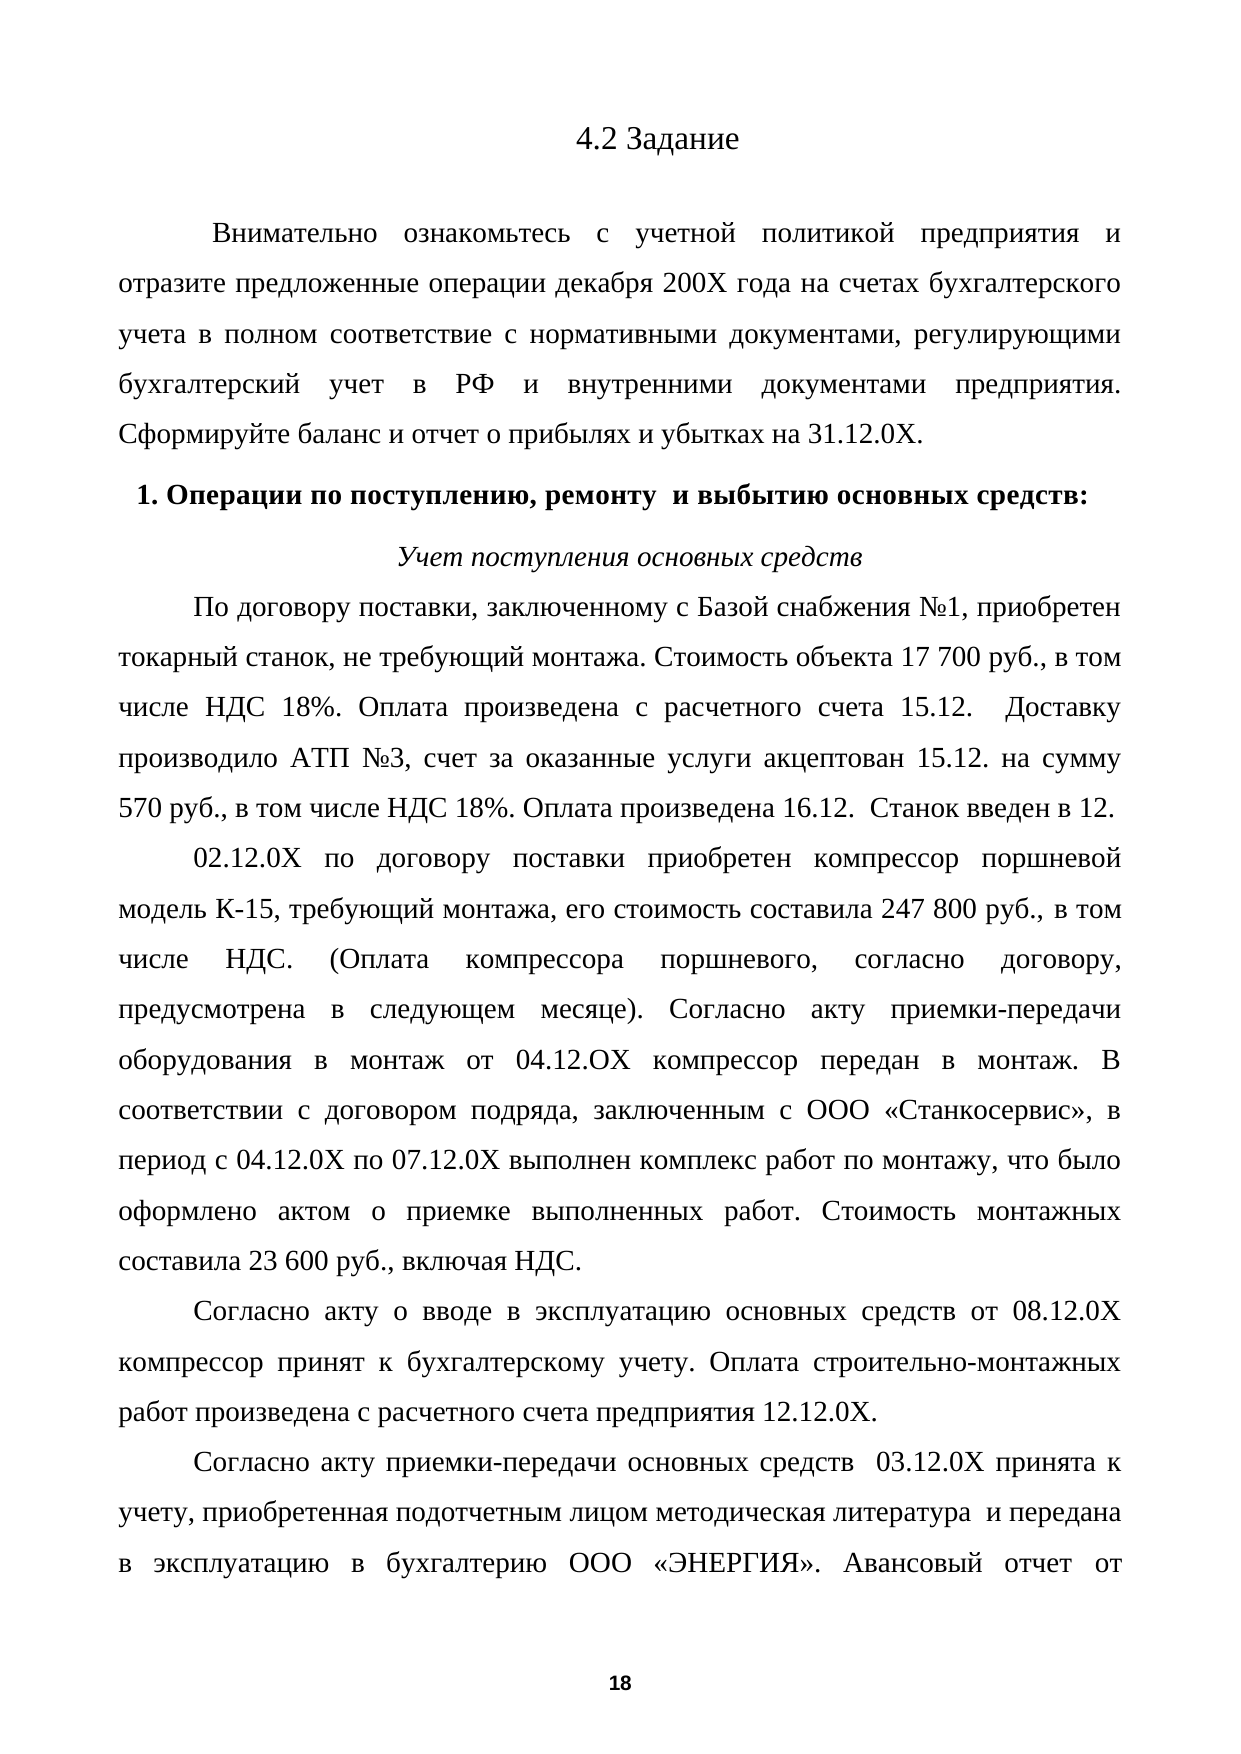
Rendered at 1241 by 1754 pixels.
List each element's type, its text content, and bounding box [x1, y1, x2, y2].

text 4.2 Задание [118, 118, 1122, 156]
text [118, 1444, 1122, 1578]
text Учет поступления основных средств [136, 539, 1122, 572]
text Согласно акту о вводе в эксплуатацию основных средств от 08.12.0Х компрессор принят к бухгалтерскому учету. Оплата строительно-монтажных работ произведена с расчетного счета предприятия 12.12.0Х. [118, 1293, 1122, 1427]
text 02.12.0Х по договору поставки приобретен компрессор поршневой модель К-15, требующий монтажа, его стоимость составила 247 800 руб., в том числе НДС. (Оплата компрессора поршневого, согласно договору, предусмотрена в следующем месяце). Согласно акту приемки-передачи оборудования в монтаж от 04.12.ОХ компрессор передан в монтаж. В соответствии с договором подряда, заключенным с ООО «Станкосервис», в период с 04.12.0Х по 07.12.0Х выполнен комплекс работ по монтажу, что было оформлено актом о приемке выполненных работ. Стоимость монтажных составила 23 600 руб., включая НДС. [118, 841, 1122, 1277]
text Внимательно ознакомьтесь с учетной политикой предприятия и отразите предложенные операции декабря 200Х года на счетах бухгалтерского учета в полном соответствие с нормативными документами, регулирующими бухгалтерский учет в РФ и внутренними документами предприятия. Сформируйте баланс и отчет о прибылях и убытках на 31.12.0Х. [118, 215, 1122, 450]
text 1. Операции по поступлению, ремонту и выбытию основных средств: [136, 477, 1122, 511]
text По договору поставки, заключенному с Базой снабжения №1, приобретен токарный станок, не требующий монтажа. Стоимость объекта 17 700 руб., в том числе НДС 18%. Оплата произведена с расчетного счета 15.12. Доставку производило АТП №3, счет за оказанные услуги акцептован 15.12. на сумму 570 руб., в том числе НДС 18%. Оплата произведена 16.12. Станок введен в 12. [118, 589, 1122, 824]
